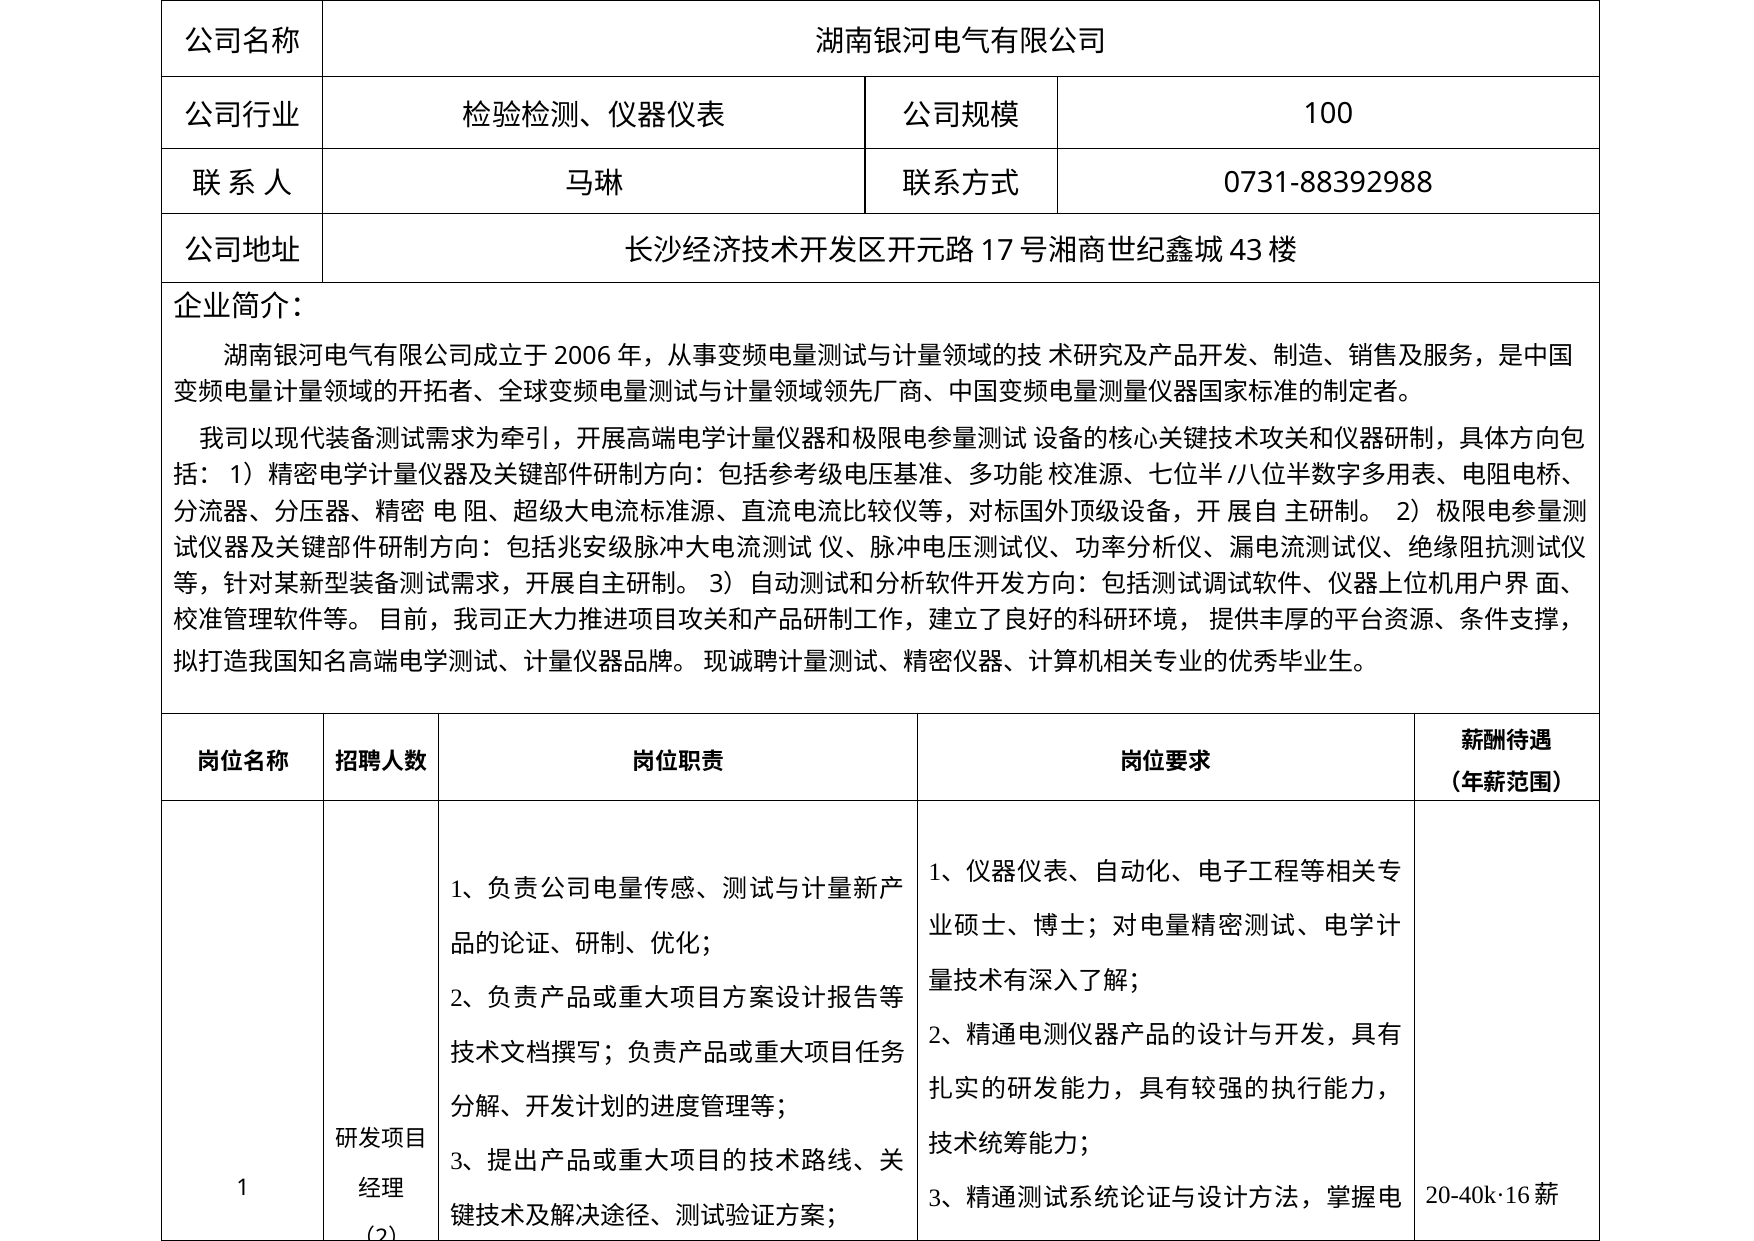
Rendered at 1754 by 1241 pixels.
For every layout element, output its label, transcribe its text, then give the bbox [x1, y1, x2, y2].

table_cell 仪器仪表、自动化、电子工程等相关专业硕士、博士；对电量精密测试、电学计量技术有深入了解； 精通电测仪器产品的设计与开发，具有扎实的研发能力，具有较强的执行能力，技术统筹能力； 精通测试系统论证与设计方法，掌握电测仪表关键核心技术，熟悉关键指标测试方法； 综合能力强，对精密测试技术具有一定的敏锐度和前瞻性。 学习和抗压能力好，具备良好的沟通和组织协调能力。 [918, 801, 1414, 1240]
table_cell 检验检测、仪器仪表 [323, 77, 864, 147]
table_cell 联 系 人 [162, 149, 322, 213]
table_cell 100 [1058, 77, 1599, 147]
table_cell 岗位职责 [439, 714, 917, 800]
table_cell 研发项目经理（2） [324, 801, 438, 1240]
table_cell 长沙经济技术开发区开元路17号湘商世纪鑫城43楼 [323, 214, 1599, 282]
table_cell 公司行业 [162, 77, 322, 147]
table_cell 招聘人数 [324, 714, 438, 800]
table_cell 企业简介： 湖南银河电气有限公司成立于 2006 年，从事变频电量测试与计量领域的技 术研究及产品开发、制造、销售及服务，是中国变频电量计量领域的开拓者、全球变频电量测试与计量领域领先厂商、中国变频电量测量仪器国家标准的制定者。 我司以现代装备测试需求为牵引，开展高端电学计量仪器和极限电参量测试 设备的核心关键技术攻关和仪器研制，具体方向包括： 1）精密电学计量仪器及关键部件研制方向：包括参考级电压基准、多功能 校准源、七位半/八位半数字多用表、电阻电桥、分流器、分压器、精密 电 阻、超级大电流标准源、直流电流比较仪等，对标国外顶级设备，开 展自 主研制。 2）极限电参量测试仪器及关键部件研制方向：包括兆安级脉冲大电流测试 仪、脉冲电压测试仪、功率分析仪、漏电流测试仪、绝缘阻抗测试仪等，针对某新型装备测试需求，开展自主研制。 3）自动测试和分析软件开发方向：包括测试调试软件、仪器上位机用户界 面、校准管理软件等。 目前，我司正大力推进项目攻关和产品研制工作，建立了良好的科研环境， 提供丰厚的平台资源、条件支撑，拟打造我国知名高端电学测试、计量仪器品牌。 现诚聘计量测试、精密仪器、计算机相关专业的优秀毕业生。 [162, 283, 1599, 712]
table_cell 负责公司电量传感、测试与计量新产品的论证、研制、优化； 负责产品或重大项目方案设计报告等技术文档撰写；负责产品或重大项目任务分解、开发计划的进度管理等； 提出产品或重大项目的技术路线、关键技术及解决途径、测试验证方案； 负责组织产品或项目关键技术研究和攻关工作，进行研制过程控制和交付验收； 解决硬件开发过程中硬件问题，进行故障分析、定位，并给出解决措施； [439, 801, 917, 1240]
table_header 公司名称 [162, 1, 322, 76]
table_cell 1 [162, 801, 323, 1240]
table_cell 岗位名称 [162, 714, 323, 800]
table_cell 薪酬待遇 （年薪范围） [1415, 714, 1599, 800]
table_header 湖南银河电气有限公司 [323, 1, 1599, 76]
table_cell 公司规模 [866, 77, 1057, 147]
table_cell 20-40k·16薪 [1415, 801, 1599, 1240]
table_cell 公司地址 [162, 214, 322, 282]
table_cell 马琳 [323, 149, 864, 213]
table_cell 联系方式 [866, 149, 1057, 213]
table_cell 岗位要求 [918, 714, 1414, 800]
table_cell 0731-88392988 [1058, 149, 1599, 213]
